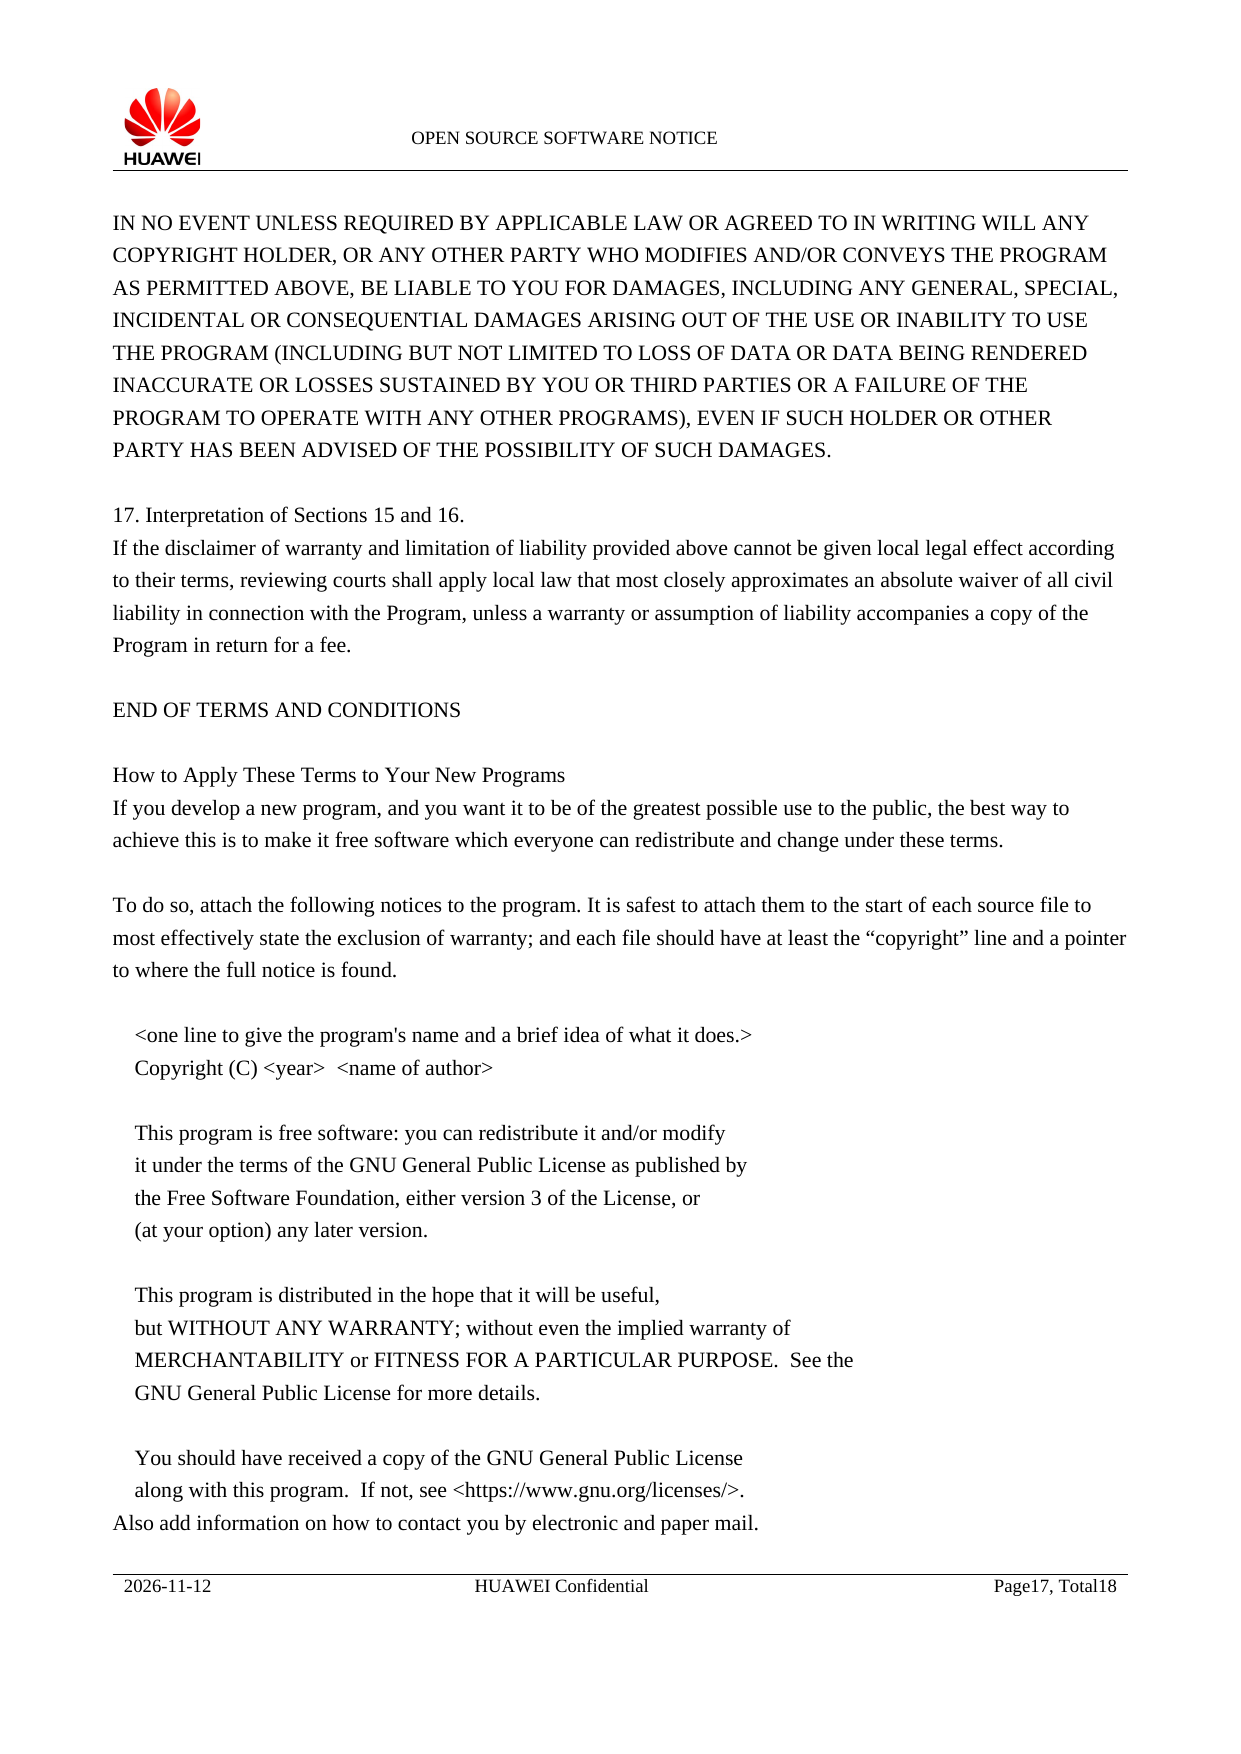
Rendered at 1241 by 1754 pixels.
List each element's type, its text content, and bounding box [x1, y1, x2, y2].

picture [124, 88, 201, 165]
